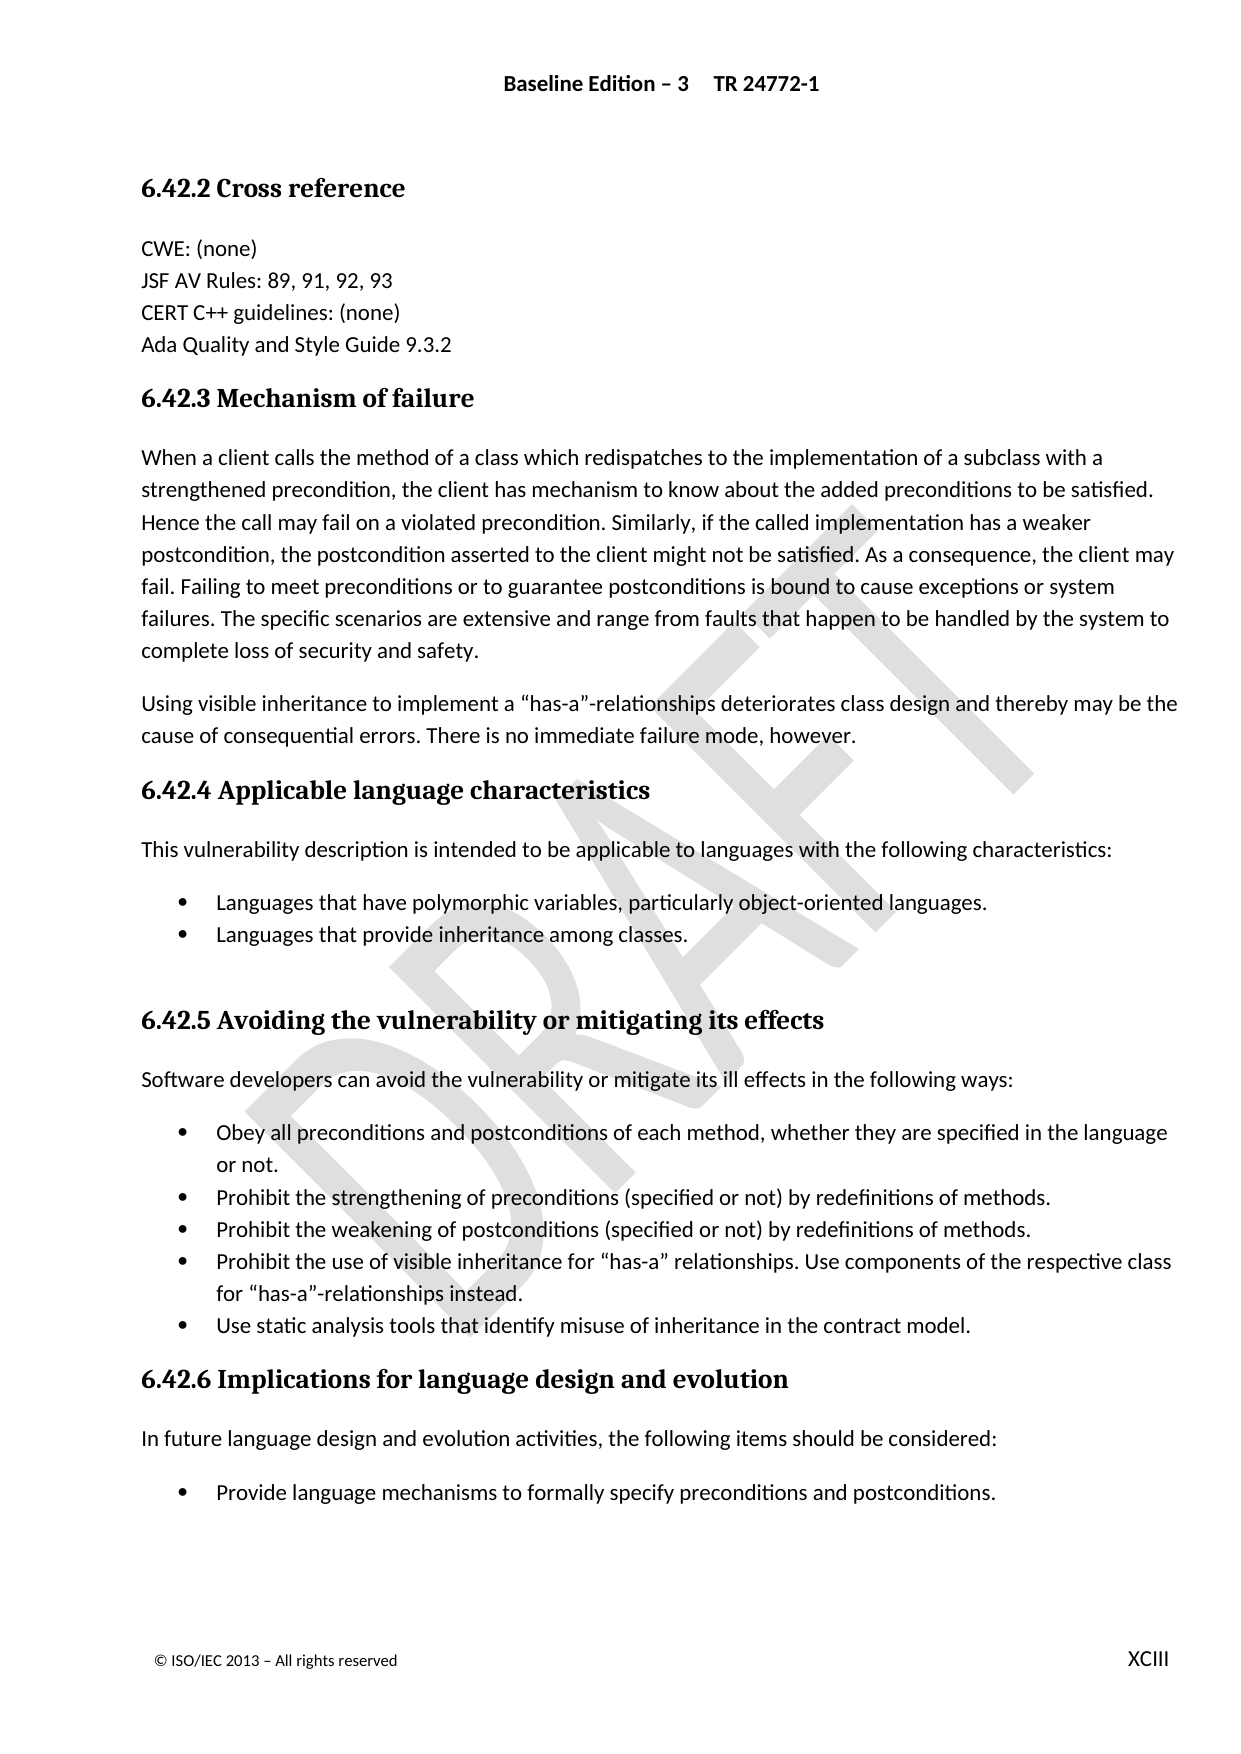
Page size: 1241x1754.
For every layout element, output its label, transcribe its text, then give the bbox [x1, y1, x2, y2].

text This vulnerability description is intended to be applicable to languages with the following characteristics: [141, 835, 1182, 863]
subtitle 6.42.5 Avoiding the vulnerability or mitigating its effects [141, 1005, 1182, 1036]
text In future language design and evolution activities, the following items should be considered: [141, 1424, 1182, 1453]
subtitle 6.42.3 Mechanism of failure [141, 383, 1182, 414]
list Provide language mechanisms to formally specify preconditions and postconditions. [178, 1478, 1182, 1506]
text CERT C++ guidelines: (none) [141, 298, 1182, 326]
subtitle 6.42.6 Implications for language design and evolution [141, 1364, 1182, 1396]
list Prohibit the strengthening of preconditions (specified or not) by redefinitions of methods. [178, 1183, 1182, 1211]
subtitle 6.42.4 Applicable language characteristics [141, 775, 1182, 806]
list Prohibit the use of visible inheritance for “has-a” relationships. Use components of the respective class for “has-a”-relationships instead. [178, 1247, 1182, 1307]
list Languages that have polymorphic variables, particularly object-oriented languages. [178, 888, 1182, 916]
list Languages that provide inheritance among classes. [178, 920, 1182, 948]
text CWE: (none) [141, 234, 1182, 262]
list Use static analysis tools that identify misuse of inheritance in the contract model. [178, 1311, 1182, 1339]
list Obey all preconditions and postconditions of each method, whether they are specified in the language or not. [178, 1118, 1182, 1178]
list Prohibit the weakening of postconditions (specified or not) by redefinitions of methods. [178, 1215, 1182, 1243]
text JSF AV Rules: 89, 91, 92, 93 [141, 266, 1182, 294]
text Ada Quality and Style Guide 9.3.2 [141, 330, 1182, 358]
text When a client calls the method of a class which redispatches to the implementation of a subclass with a strengthened precondition, the client has mechanism to know about the added preconditions to be satisfied. Hence the call may fail on a violated precondition. Similarly, if the called implementation has a weaker postcondition, the postcondition asserted to the client might not be satisfied. As a consequence, the client may fail. Failing to meet preconditions or to guarantee postconditions is bound to cause exceptions or system failures. The specific scenarios are extensive and range from faults that happen to be handled by the system to complete loss of security and safety. [141, 443, 1182, 664]
subtitle 6.42.2 Cross reference [141, 173, 1182, 205]
text Software developers can avoid the vulnerability or mitigate its ill effects in the following ways: [141, 1065, 1182, 1093]
text Using visible inheritance to implement a “has-a”-relationships deteriorates class design and thereby may be the cause of consequential errors. There is no immediate failure mode, however. [141, 689, 1182, 750]
